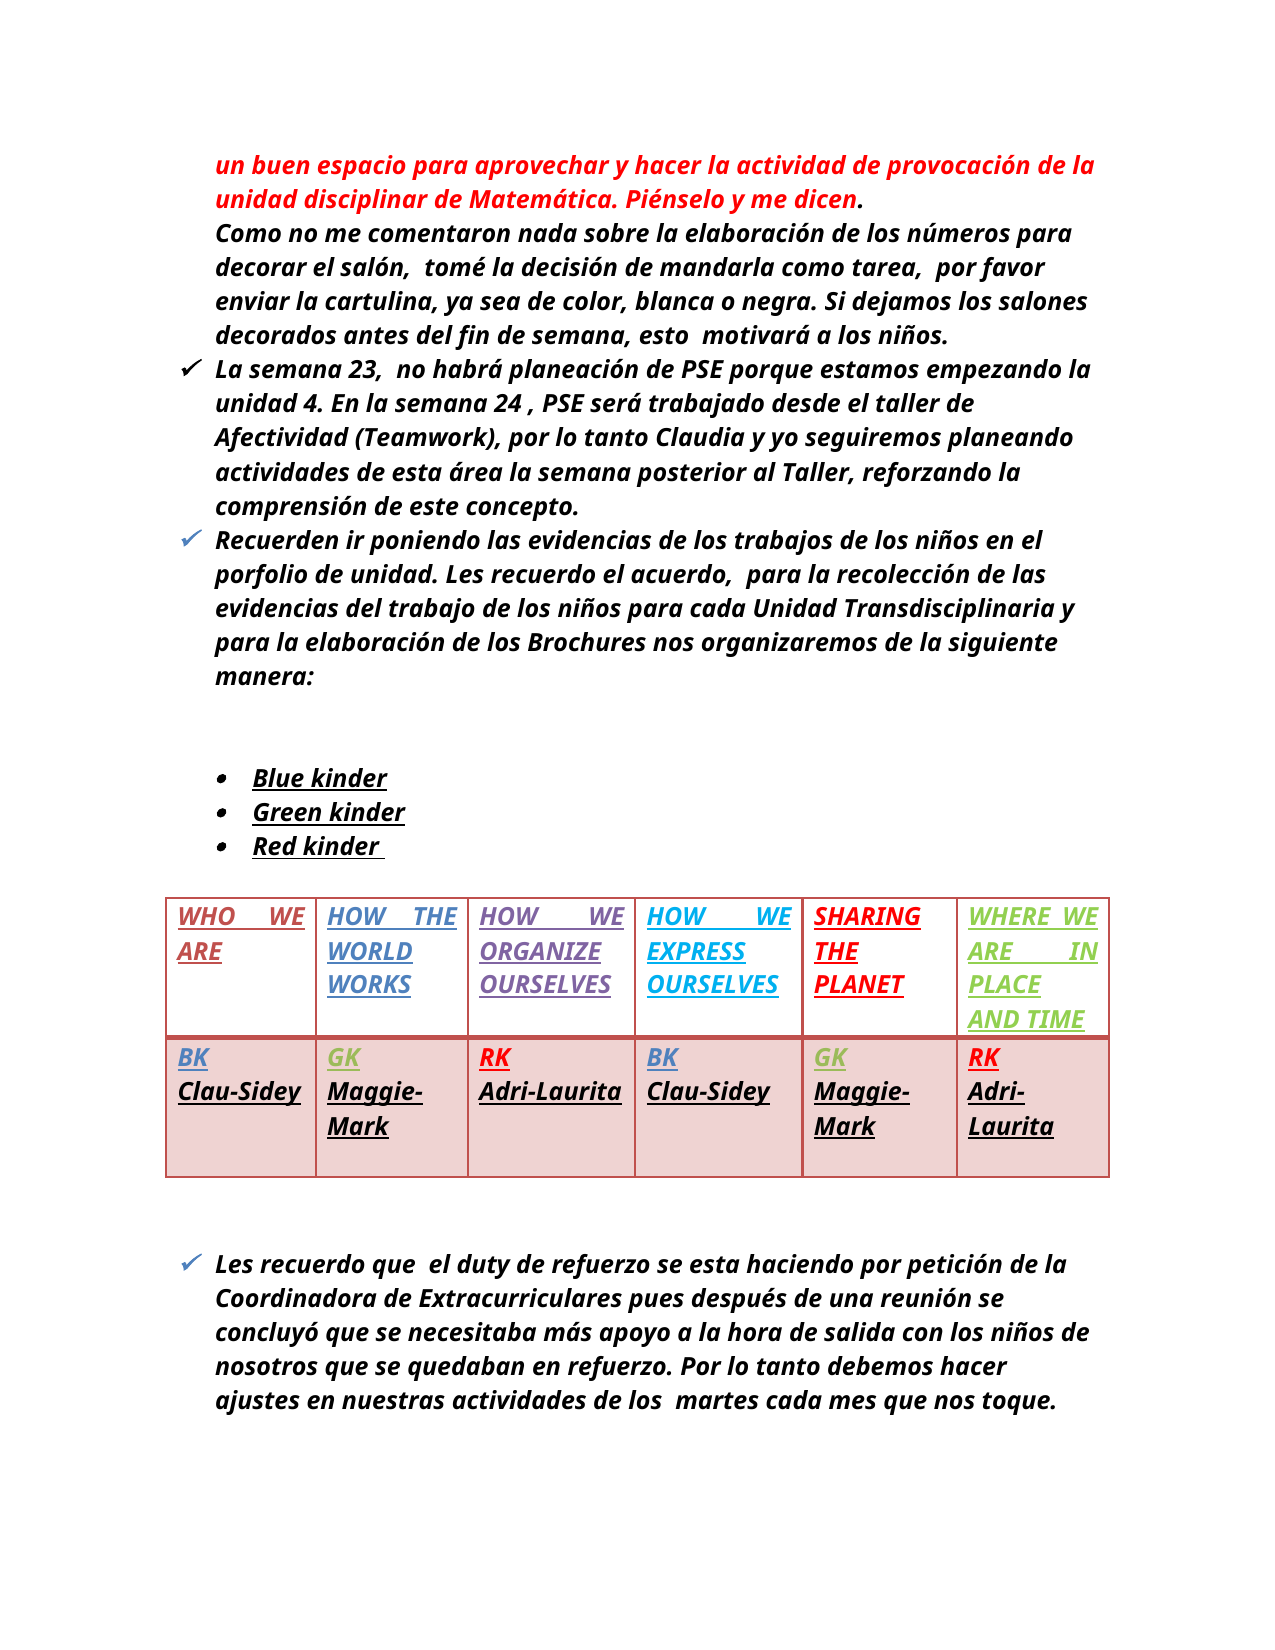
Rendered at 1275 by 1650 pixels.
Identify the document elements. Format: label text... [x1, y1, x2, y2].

table_cell BK Clau-Sidey [167, 1040, 315, 1176]
table_cell GK Maggie- Mark [804, 1040, 956, 1176]
list Green kinder [215, 795, 1098, 829]
list Recuerden ir poniendo las evidencias de los trabajos de los niños en el porfolio de unidad. Les recuerdo el acuerdo, para la recolección de las evidencias del trabajo de los niños para cada Unidad Transdisciplinaria y para la elaboración de los Brochures nos organizaremos de la siguiente manera: [177, 522, 1098, 693]
table_header WHO WE ARE [167, 899, 315, 1035]
table_cell GK Maggie- Mark [317, 1040, 467, 1176]
table_header HOW THE WORLD WORKS [317, 899, 467, 1035]
table_header WHERE WE ARE IN PLACE AND TIME [958, 899, 1108, 1035]
table_cell RK Adri-Laurita [469, 1040, 634, 1176]
table_header HOW WE ORGANIZE OURSELVES [469, 899, 634, 1035]
list Les recuerdo que el duty de refuerzo se esta haciendo por petición de la Coordinadora de Extracurriculares pues después de una reunión se concluyó que se necesitaba más apoyo a la hora de salida con los niños de nosotros que se quedaban en refuerzo. Por lo tanto debemos hacer ajustes en nuestras actividades de los martes cada mes que nos toque. [177, 1246, 1098, 1417]
table_cell BK Clau-Sidey [636, 1040, 801, 1176]
table_cell RK Adri-Laurita [958, 1040, 1108, 1176]
text Como no me comentaron nada sobre la elaboración de los números para decorar el salón, tomé la decisión de mandarla como tarea, por favor enviar la cartulina, ya sea de color, blanca o negra. Si dejamos los salones decorados antes del fin de semana, esto motivará a los niños. [215, 216, 1098, 352]
table_header SHARING THE PLANET [804, 899, 956, 1035]
list Red kinder [215, 829, 1098, 863]
table_header HOW WE EXPRESS OURSELVES [636, 899, 801, 1035]
list Blue kinder [215, 761, 1098, 795]
list La semana 23, no habrá planeación de PSE porque estamos empezando la unidad 4. En la semana 24 , PSE será trabajado desde el taller de Afectividad (Teamwork), por lo tanto Claudia y yo seguiremos planeando actividades de esta área la semana posterior al Taller, reforzando la comprensión de este concepto. [177, 352, 1098, 522]
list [177, 148, 1098, 216]
